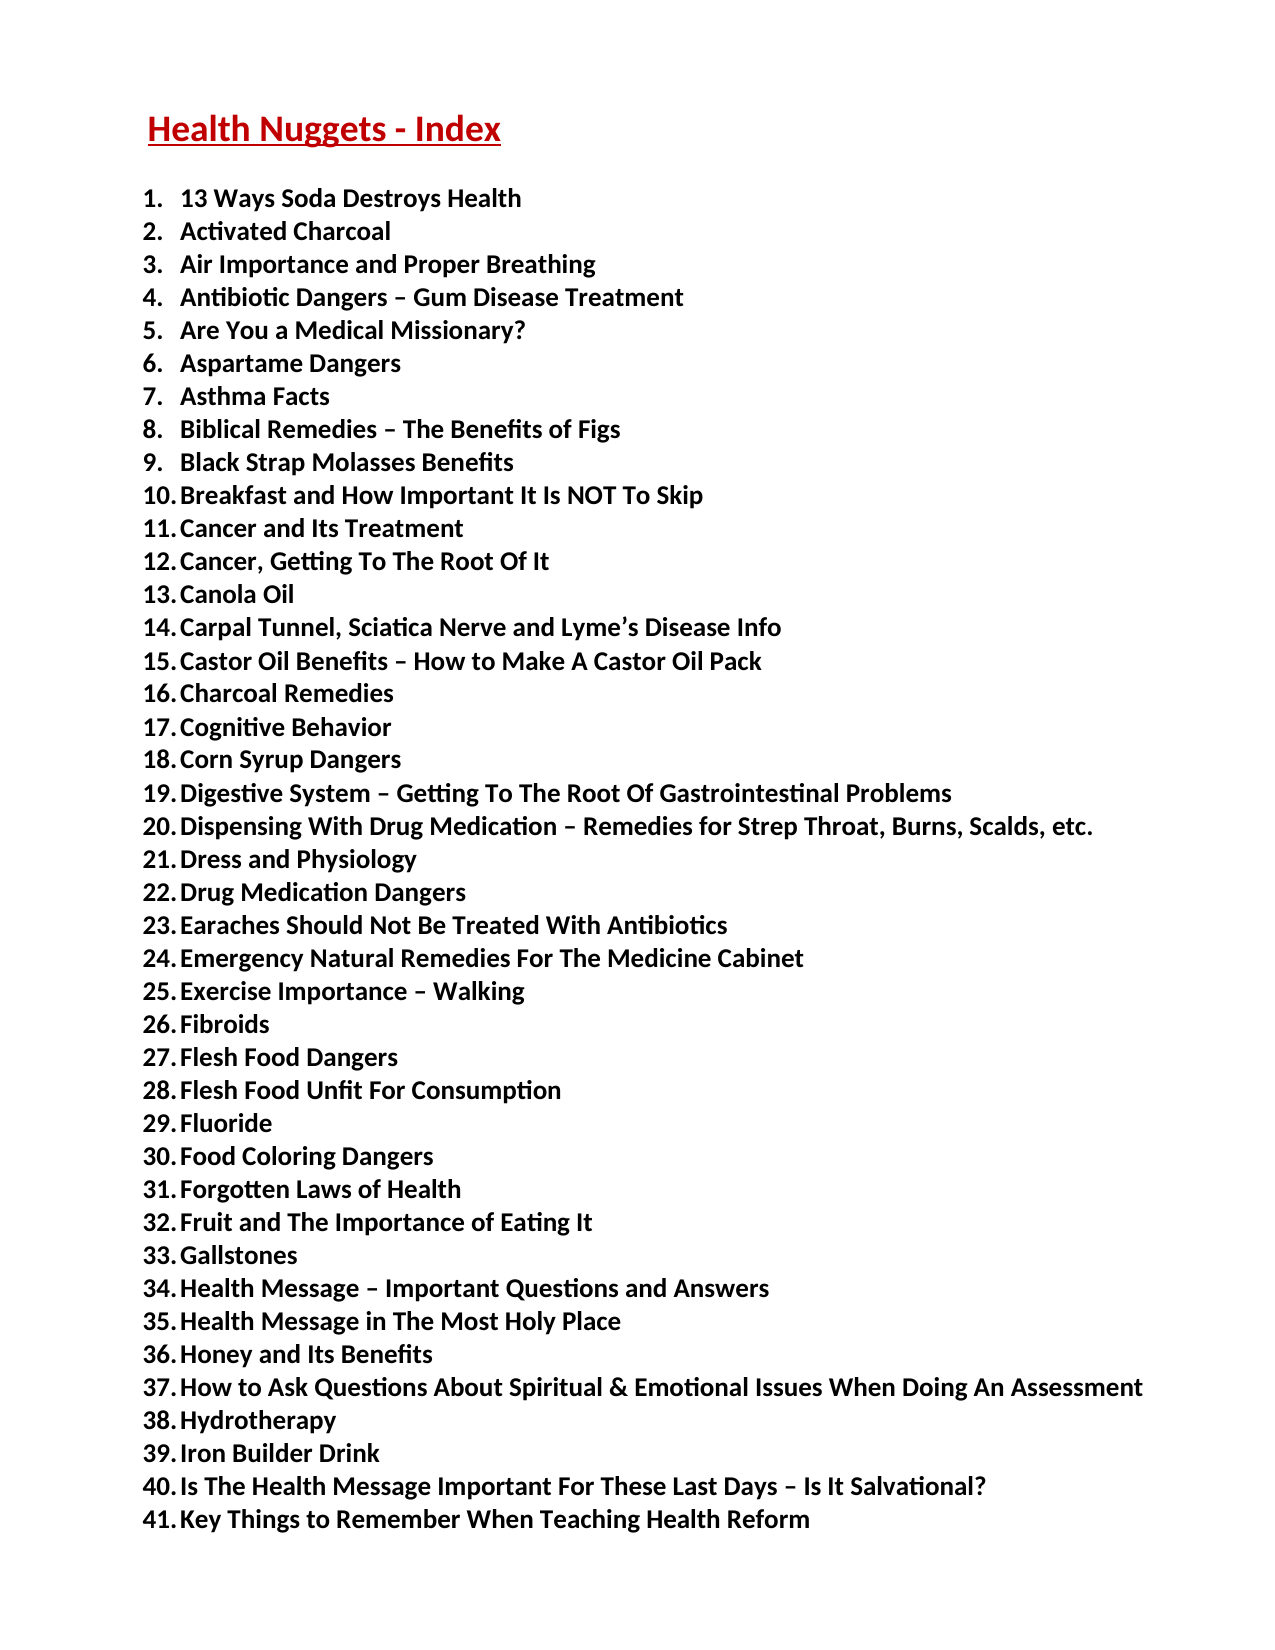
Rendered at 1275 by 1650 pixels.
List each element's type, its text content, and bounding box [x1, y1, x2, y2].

list Health Message in The Most Holy Place [142, 1304, 1170, 1337]
list Fibroids [142, 1007, 1170, 1040]
list Are You a Medical Missionary? [142, 313, 1170, 346]
list Forgotten Laws of Health [142, 1172, 1170, 1205]
list Corn Syrup Dangers [142, 743, 1170, 776]
list Dispensing With Drug Medication – Remedies for Strep Throat, Burns, Scalds, etc. [142, 809, 1170, 842]
list Black Strap Molasses Benefits [142, 446, 1170, 478]
list Hydrotherapy [142, 1403, 1170, 1436]
list Canola Oil [142, 578, 1170, 611]
list Health Message – Important Questions and Answers [142, 1271, 1170, 1304]
list 13 Ways Soda Destroys Health [142, 181, 1170, 214]
list Iron Builder Drink [142, 1436, 1170, 1469]
text Health Nuggets - Index [105, 105, 1170, 151]
list Key Things to Remember When Teaching Health Reform [142, 1502, 1170, 1535]
list Flesh Food Dangers [142, 1040, 1170, 1073]
list Cognitive Behavior [142, 710, 1170, 743]
list Castor Oil Benefits – How to Make A Castor Oil Pack [142, 644, 1170, 677]
list Drug Medication Dangers [142, 875, 1170, 908]
list Cancer, Getting To The Root Of It [142, 544, 1170, 578]
list Breakfast and How Important It Is NOT To Skip [142, 478, 1170, 512]
list Aspartame Dangers [142, 346, 1170, 379]
list Digestive System – Getting To The Root Of Gastrointestinal Problems [142, 776, 1170, 809]
list Fluoride [142, 1106, 1170, 1139]
list Asthma Facts [142, 379, 1170, 412]
list Charcoal Remedies [142, 677, 1170, 710]
list Carpal Tunnel, Sciatica Nerve and Lyme’s Disease Info [142, 611, 1170, 644]
list Activated Charcoal [142, 214, 1170, 247]
list Antibiotic Dangers – Gum Disease Treatment [142, 280, 1170, 313]
list Food Coloring Dangers [142, 1139, 1170, 1172]
list Exercise Importance – Walking [142, 974, 1170, 1007]
list Emergency Natural Remedies For The Medicine Cabinet [142, 941, 1170, 974]
list Is The Health Message Important For These Last Days – Is It Salvational? [142, 1469, 1170, 1502]
list How to Ask Questions About Spiritual & Emotional Issues When Doing An Assessment [142, 1370, 1170, 1403]
list Earaches Should Not Be Treated With Antibiotics [142, 908, 1170, 941]
list Biblical Remedies – The Benefits of Figs [142, 412, 1170, 446]
list Flesh Food Unfit For Consumption [142, 1073, 1170, 1106]
list Dress and Physiology [142, 842, 1170, 875]
list Honey and Its Benefits [142, 1337, 1170, 1370]
list Cancer and Its Treatment [142, 512, 1170, 544]
list Fruit and The Importance of Eating It [142, 1205, 1170, 1238]
list Gallstones [142, 1238, 1170, 1271]
list Air Importance and Proper Breathing [142, 247, 1170, 280]
